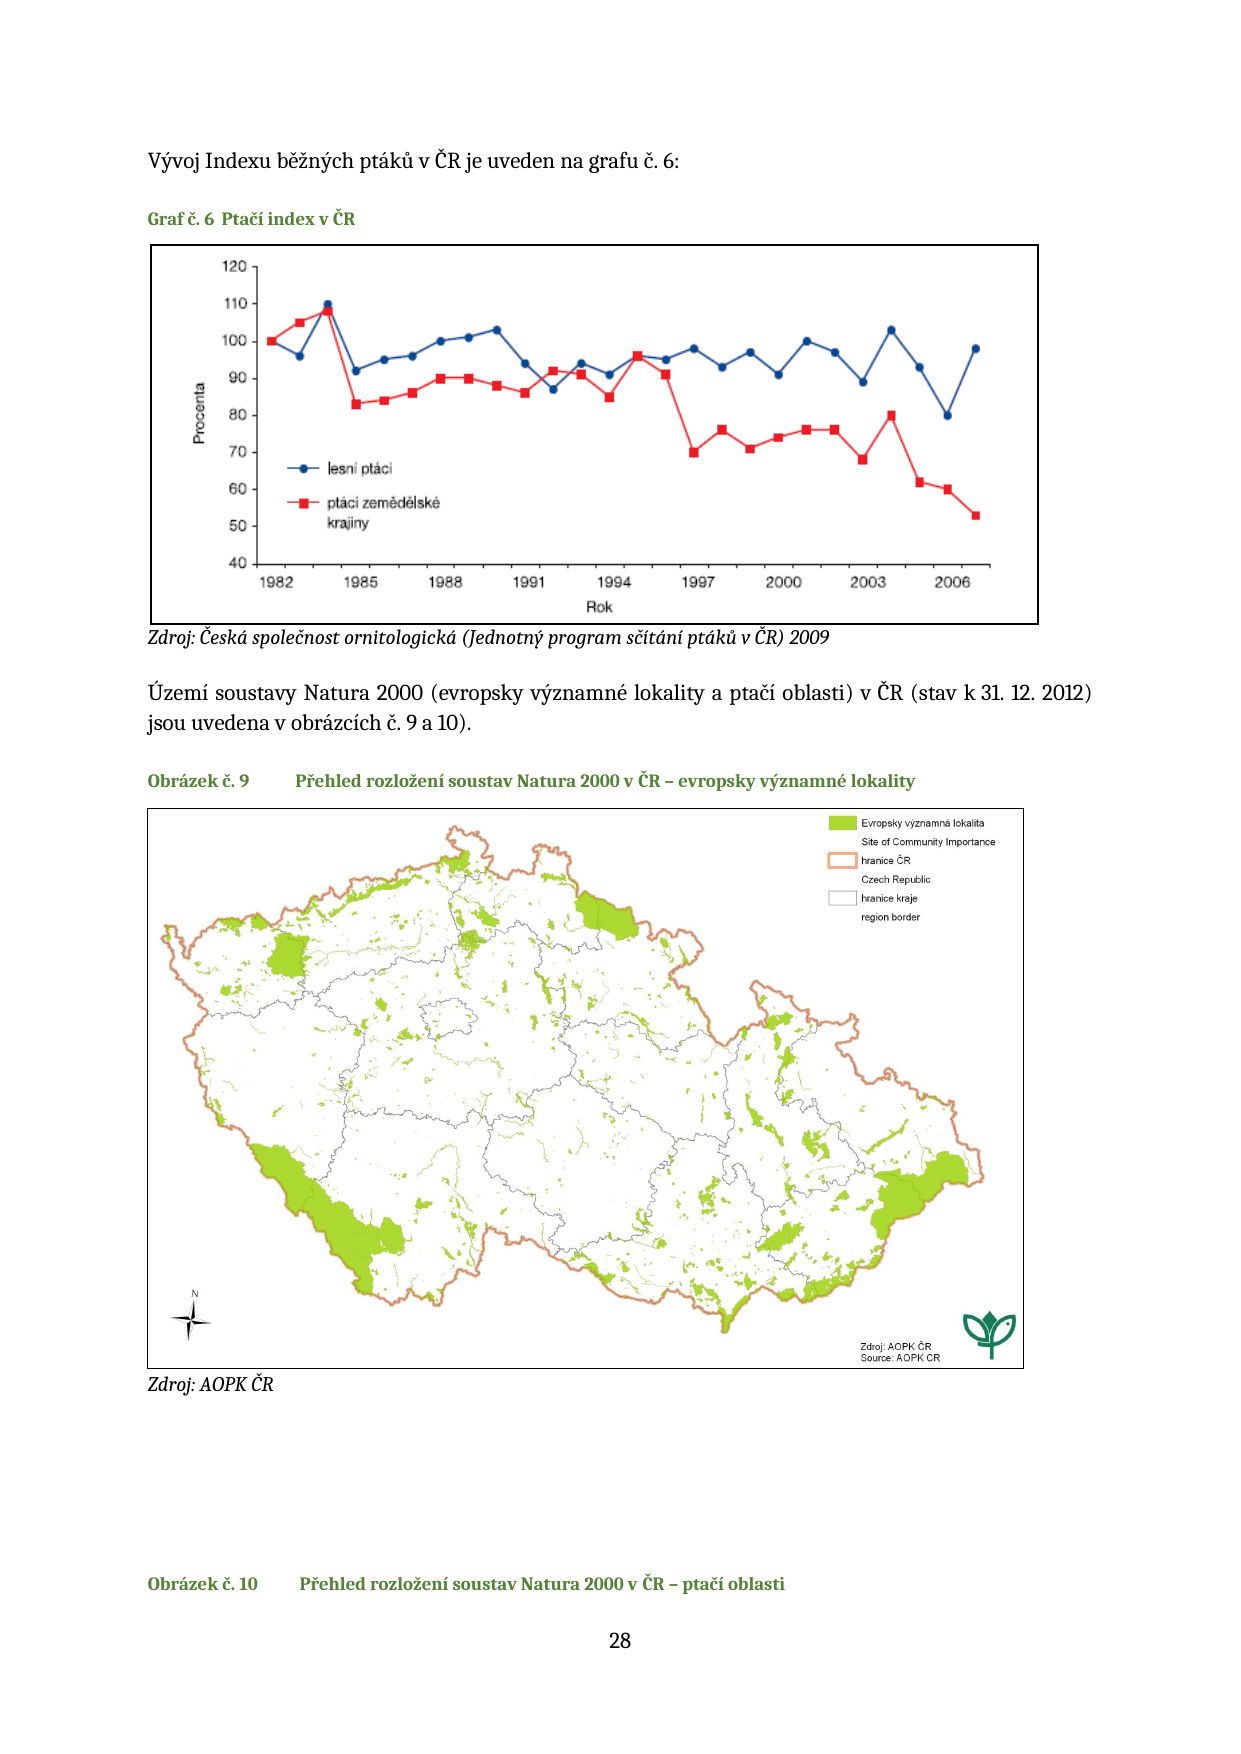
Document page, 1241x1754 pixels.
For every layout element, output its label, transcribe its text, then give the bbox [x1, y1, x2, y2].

text Zdroj: Česká společnost ornitologická (Jednotný program sčítání ptáků v ČR) 2009 [148, 257, 1092, 649]
text Vývoj Indexu běžných ptáků v ČR je uveden na grafu č. 6: [148, 148, 1092, 174]
text Území soustavy Natura 2000 (evropsky významné lokality a ptačí oblasti) v ČR (stav k 31. 12. 2012) jsou uvedena v obrázcích č. 9 a 10). [148, 679, 1092, 736]
text Přehled rozložení soustav Natura 2000 v ČR – evropsky významné lokality [148, 770, 1092, 792]
text Zdroj: AOPK ČR [148, 1372, 1092, 1396]
text Ptačí index v ČR [148, 208, 1092, 230]
picture [148, 809, 1023, 1368]
text Přehled rozložení soustav Natura 2000 v ČR – ptačí oblasti [148, 1573, 1092, 1595]
